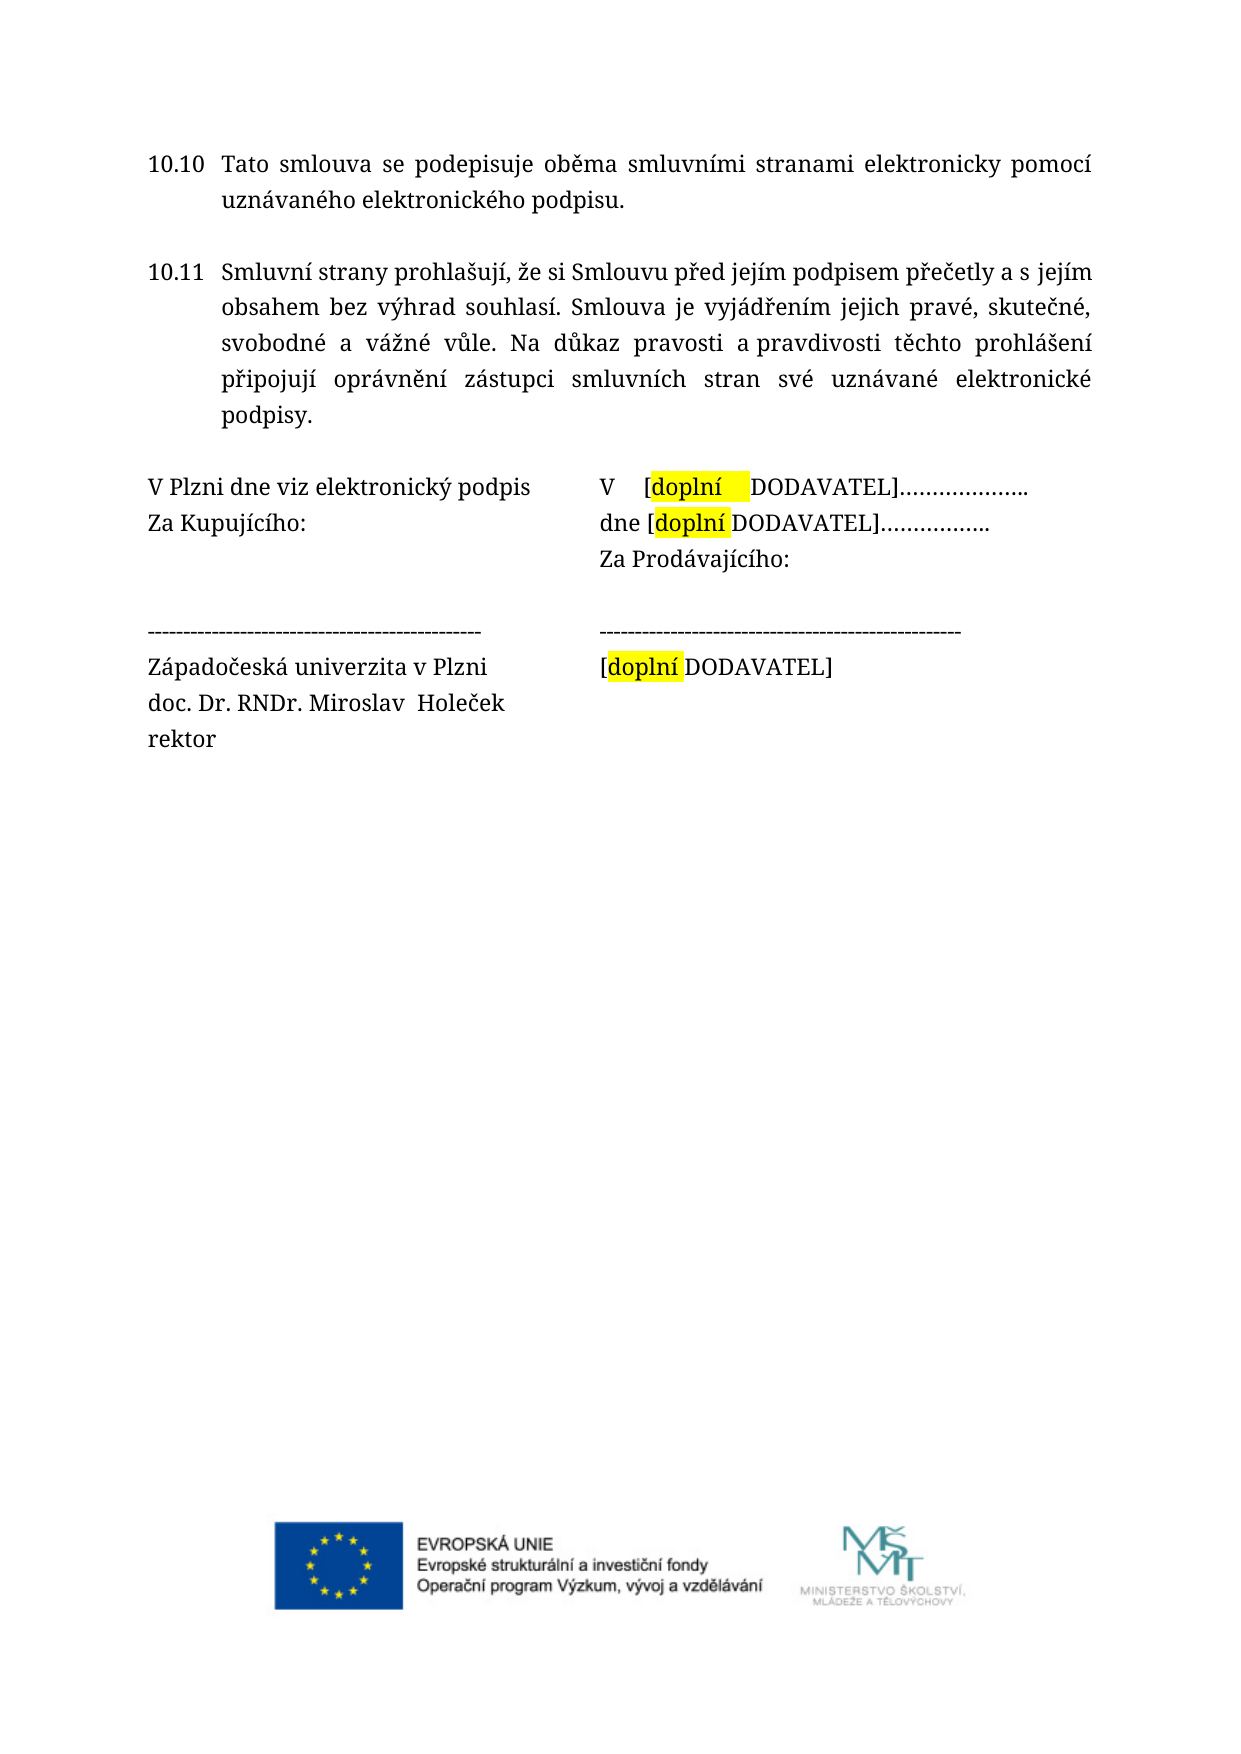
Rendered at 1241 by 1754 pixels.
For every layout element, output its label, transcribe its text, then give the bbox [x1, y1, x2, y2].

table_header V Plzni dne viz elektronický podpis Za Kupujícího: ----------------------------------------------- Západočeská univerzita v Plzni doc. Dr. RNDr. Miroslav Holeček rektor [136, 471, 588, 794]
table_header V [doplní DODAVATEL]……………….. dne [doplní DODAVATEL]…………….. Za Prodávajícího: --------------------------------------------------- [doplní DODAVATEL] [588, 471, 1040, 794]
text 10.10 Tato smlouva se podepisuje oběma smluvními stranami elektronicky pomocí uznávaného elektronického podpisu. [148, 148, 1093, 215]
picture [232, 1479, 1008, 1653]
text 10.11 Smluvní strany prohlašují, že si Smlouvu před jejím podpisem přečetly a s jejím obsahem bez výhrad souhlasí. Smlouva je vyjádřením jejich pravé, skutečné, svobodné a vážné vůle. Na důkaz pravosti a pravdivosti těchto prohlášení připojují oprávnění zástupci smluvních stran své uznávané elektronické podpisy. [148, 255, 1093, 430]
